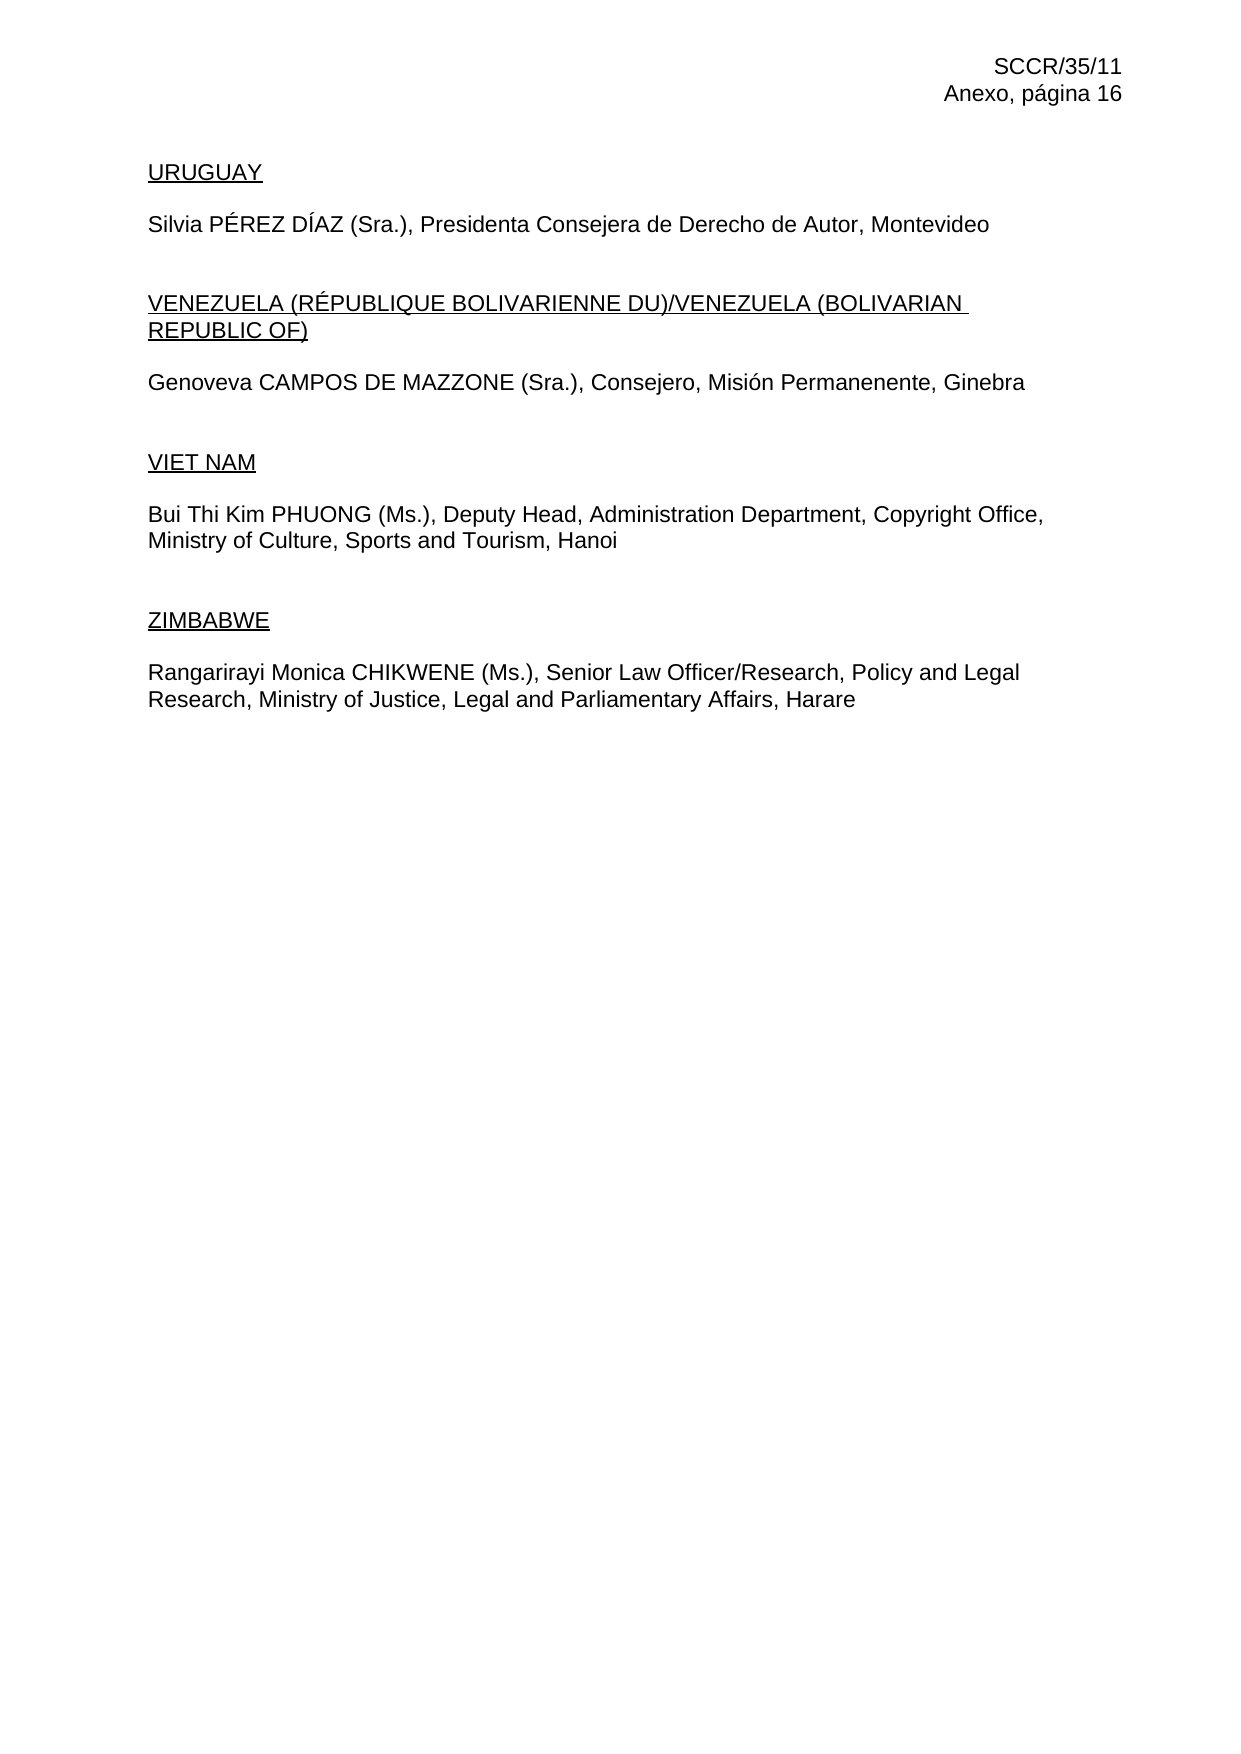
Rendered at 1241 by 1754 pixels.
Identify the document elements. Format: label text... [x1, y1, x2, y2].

text ZIMBABWE [148, 607, 1122, 633]
text VENEZUELA (RÉPUBLIQUE BOLIVARIENNE DU)/VENEZUELA (BOLIVARIAN [148, 290, 1122, 317]
text Silvia PÉREZ DÍAZ (Sra.), Presidenta Consejera de Derecho de Autor, Montevideo [148, 211, 1122, 238]
text Rangarirayi Monica CHIKWENE (Ms.), Senior Law Officer/Research, Policy and Legal Research, Ministry of Justice, Legal and Parliamentary Affairs, Harare [148, 659, 1122, 712]
text Genoveva CAMPOS DE MAZZONE (Sra.), Consejero, Misión Permanenente, Ginebra [148, 369, 1122, 396]
text URUGUAY [148, 158, 1122, 185]
text Bui Thi Kim PHUONG (Ms.), Deputy Head, Administration Department, Copyright Office, Ministry of Culture, Sports and Tourism, Hanoi [148, 501, 1122, 554]
text VIET NAM [148, 448, 1122, 475]
text REPUBLIC OF) [148, 317, 1122, 343]
